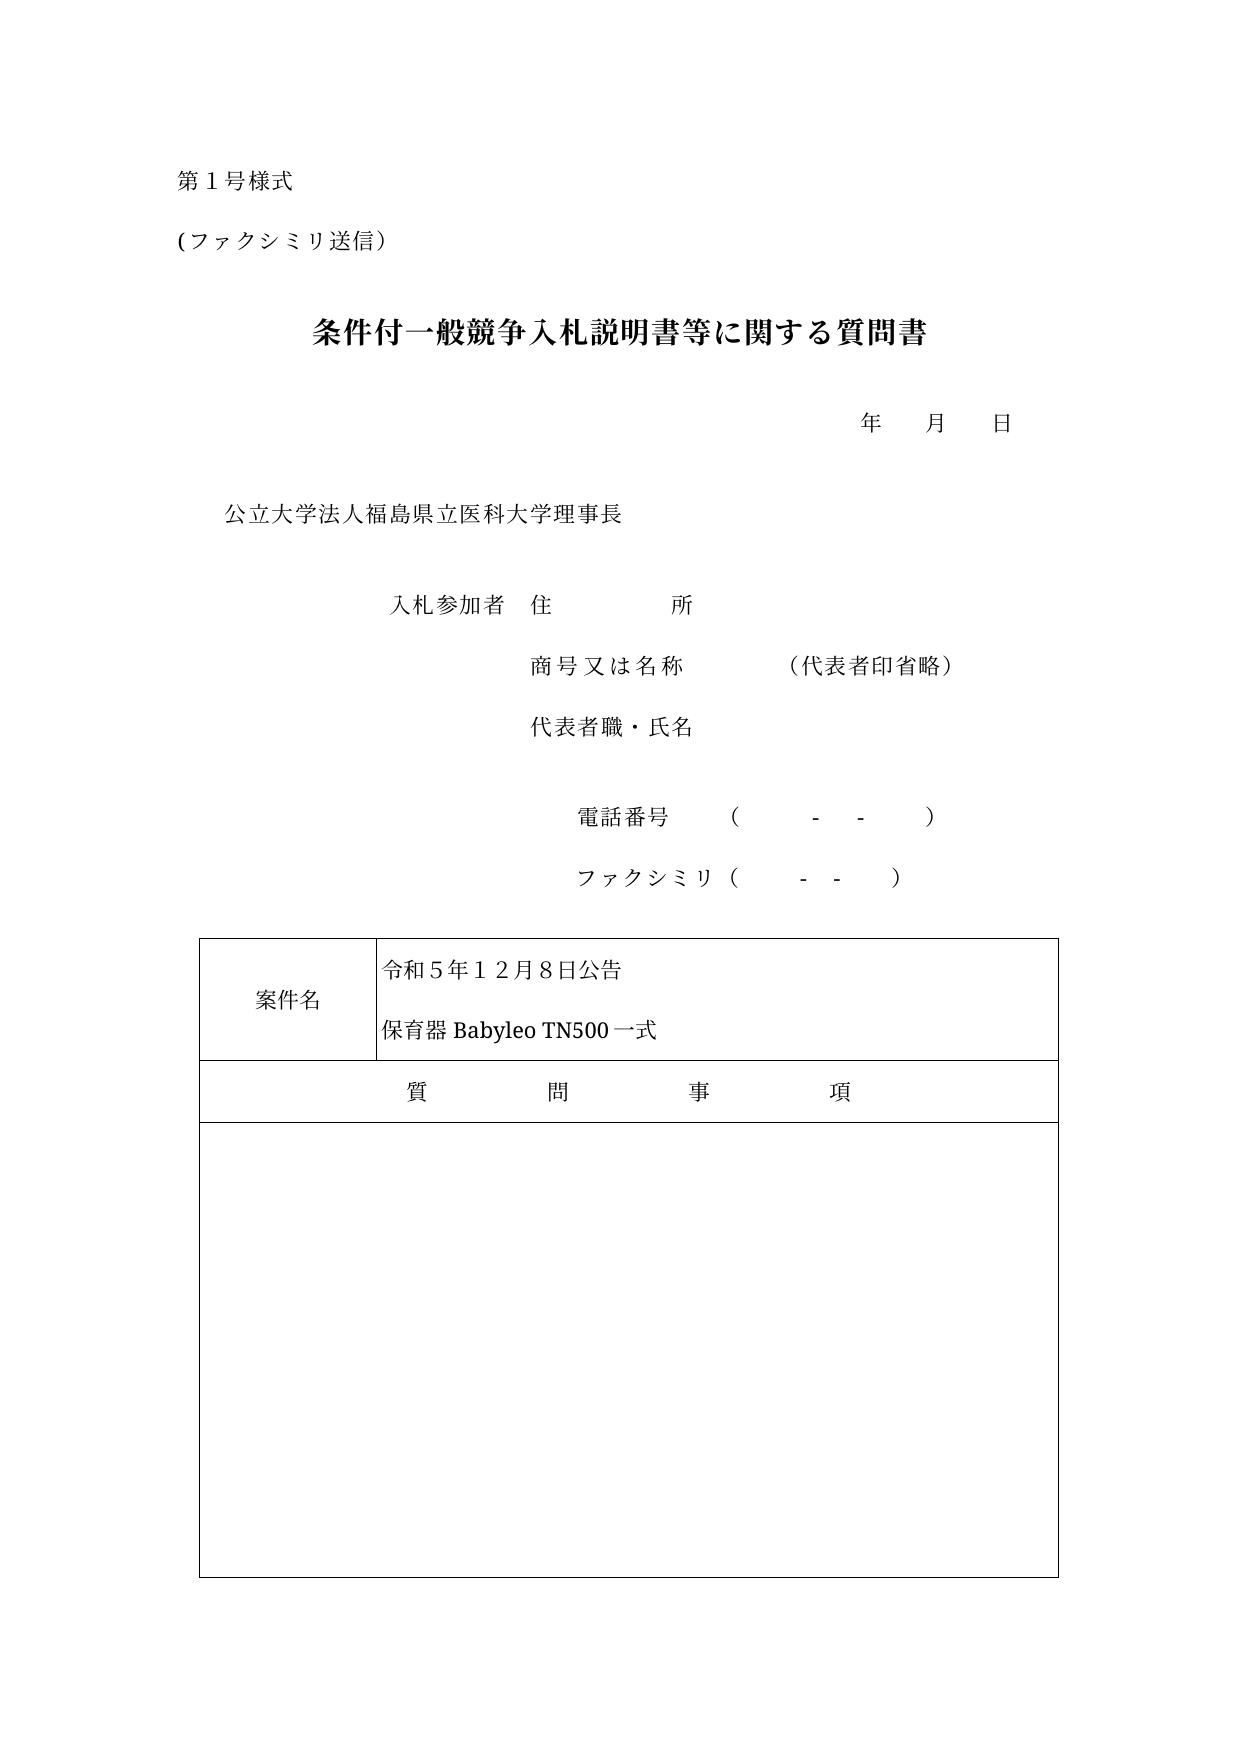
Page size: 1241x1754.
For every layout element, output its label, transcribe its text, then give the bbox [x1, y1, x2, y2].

text 公立大学法人福島県立医科大学理事長 [177, 483, 1063, 543]
table_cell [200, 1123, 1058, 1577]
table_header 令和５年１２月８日公告 保育器 Babyleo TN500一式 [377, 939, 1058, 1060]
text 商号又は名称 （代表者印省略） [177, 634, 1063, 695]
table_cell 質 問 事 項 [200, 1061, 1058, 1122]
text 条件付一般競争入札説明書等に関する質問書 [177, 301, 1063, 362]
text 第１号様式 [177, 149, 1063, 210]
text 電話番号 （ - - ） [177, 786, 1063, 847]
table_header 案件名 [200, 939, 376, 1060]
text 年 月 日 [177, 392, 1063, 453]
text ファクシミリ（ - - ） [177, 847, 1063, 907]
text 入札参加者 住 所 [177, 574, 1063, 634]
text (ファクシミリ送信） [177, 210, 1063, 271]
text 代表者職・氏名 [177, 695, 1063, 756]
